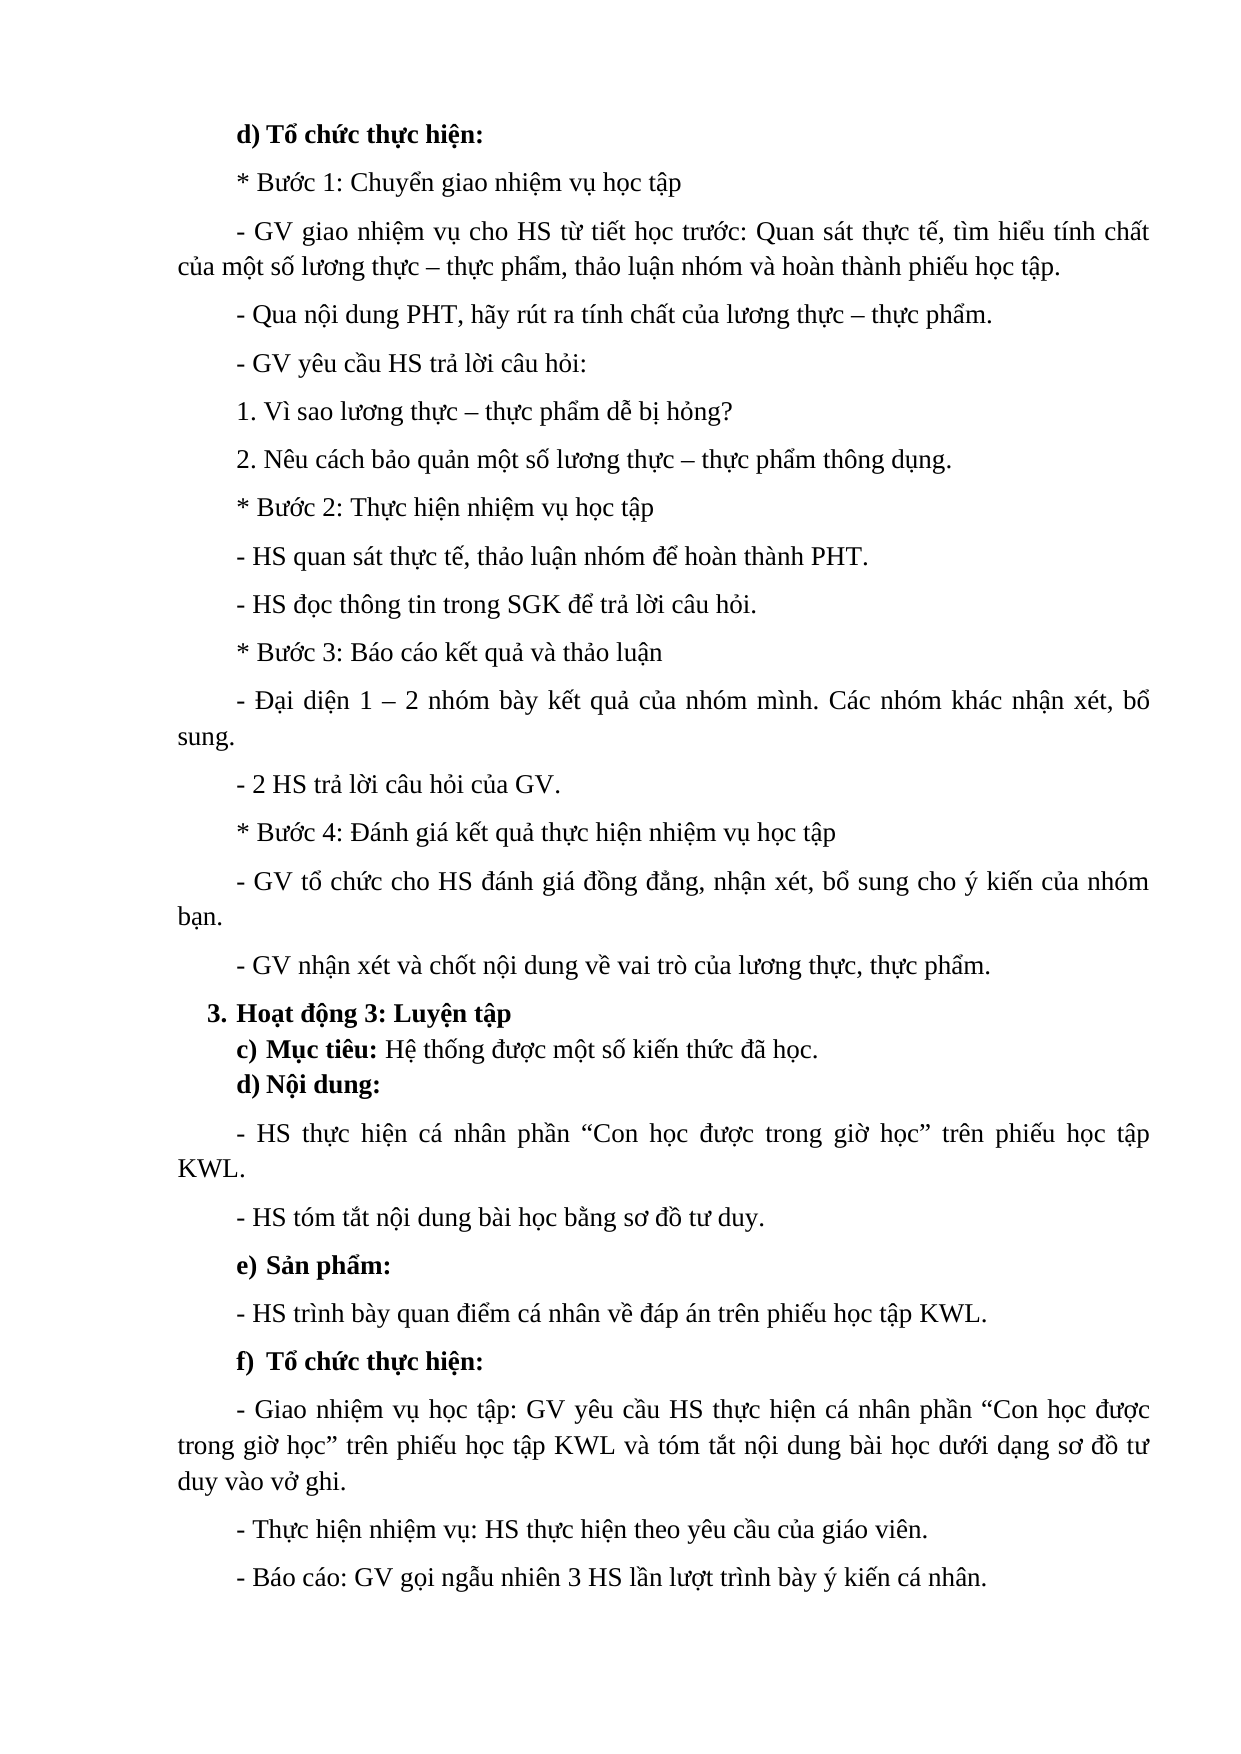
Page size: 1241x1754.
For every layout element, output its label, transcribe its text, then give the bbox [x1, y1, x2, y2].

text - GV nhận xét và chốt nội dung về vai trò của lương thực, thực phẩm. [177, 949, 1152, 980]
text - GV giao nhiệm vụ cho HS từ tiết học trước: Quan sát thực tế, tìm hiểu tính chất của một số lương thực – thực phẩm, thảo luận nhóm và hoàn thành phiếu học tập. [177, 214, 1152, 281]
text * Bước 1: Chuyển giao nhiệm vụ học tập [177, 166, 1152, 197]
list Tổ chức thực hiện: [177, 118, 1152, 149]
text - Báo cáo: GV gọi ngẫu nhiên 3 HS lần lượt trình bày ý kiến cá nhân. [177, 1561, 1152, 1593]
text * Bước 4: Đánh giá kết quả thực hiện nhiệm vụ học tập [177, 817, 1152, 848]
text - 2 HS trả lời câu hỏi của GV. [177, 768, 1152, 799]
text - Đại diện 1 – 2 nhóm bày kết quả của nhóm mình. Các nhóm khác nhận xét, bổ sung. [177, 684, 1152, 751]
text - GV yêu cầu HS trả lời câu hỏi: [177, 347, 1152, 378]
list Mục tiêu: Hệ thống được một số kiến thức đã học. [177, 1033, 1152, 1064]
text - HS đọc thông tin trong SGK để trả lời câu hỏi. [177, 588, 1152, 619]
text * Bước 2: Thực hiện nhiệm vụ học tập [177, 491, 1152, 523]
text 1. Vì sao lương thực – thực phẩm dễ bị hỏng? [177, 395, 1152, 426]
text * Bước 3: Báo cáo kết quả và thảo luận [177, 636, 1152, 667]
list Sản phẩm: [177, 1249, 1152, 1280]
text - HS tóm tắt nội dung bài học bằng sơ đồ tư duy. [177, 1201, 1152, 1232]
text - HS trình bày quan điểm cá nhân về đáp án trên phiếu học tập KWL. [177, 1297, 1152, 1328]
text - HS quan sát thực tế, thảo luận nhóm để hoàn thành PHT. [177, 540, 1152, 571]
text - Thực hiện nhiệm vụ: HS thực hiện theo yêu cầu của giáo viên. [177, 1513, 1152, 1544]
text - Qua nội dung PHT, hãy rút ra tính chất của lương thực – thực phẩm. [177, 298, 1152, 330]
list Tổ chức thực hiện: [177, 1345, 1152, 1376]
list Nội dung: [177, 1068, 1152, 1099]
text - Giao nhiệm vụ học tập: GV yêu cầu HS thực hiện cá nhân phần “Con học được trong giờ học” trên phiếu học tập KWL và tóm tắt nội dung bài học dưới dạng sơ đồ tư duy vào vở ghi. [177, 1393, 1152, 1496]
text - HS thực hiện cá nhân phần “Con học được trong giờ học” trên phiếu học tập KWL. [177, 1117, 1152, 1183]
text 2. Nêu cách bảo quản một số lương thực – thực phẩm thông dụng. [177, 443, 1152, 474]
text - GV tổ chức cho HS đánh giá đồng đẳng, nhận xét, bổ sung cho ý kiến của nhóm bạn. [177, 865, 1152, 932]
list Hoạt động 3: Luyện tập [177, 997, 1152, 1028]
